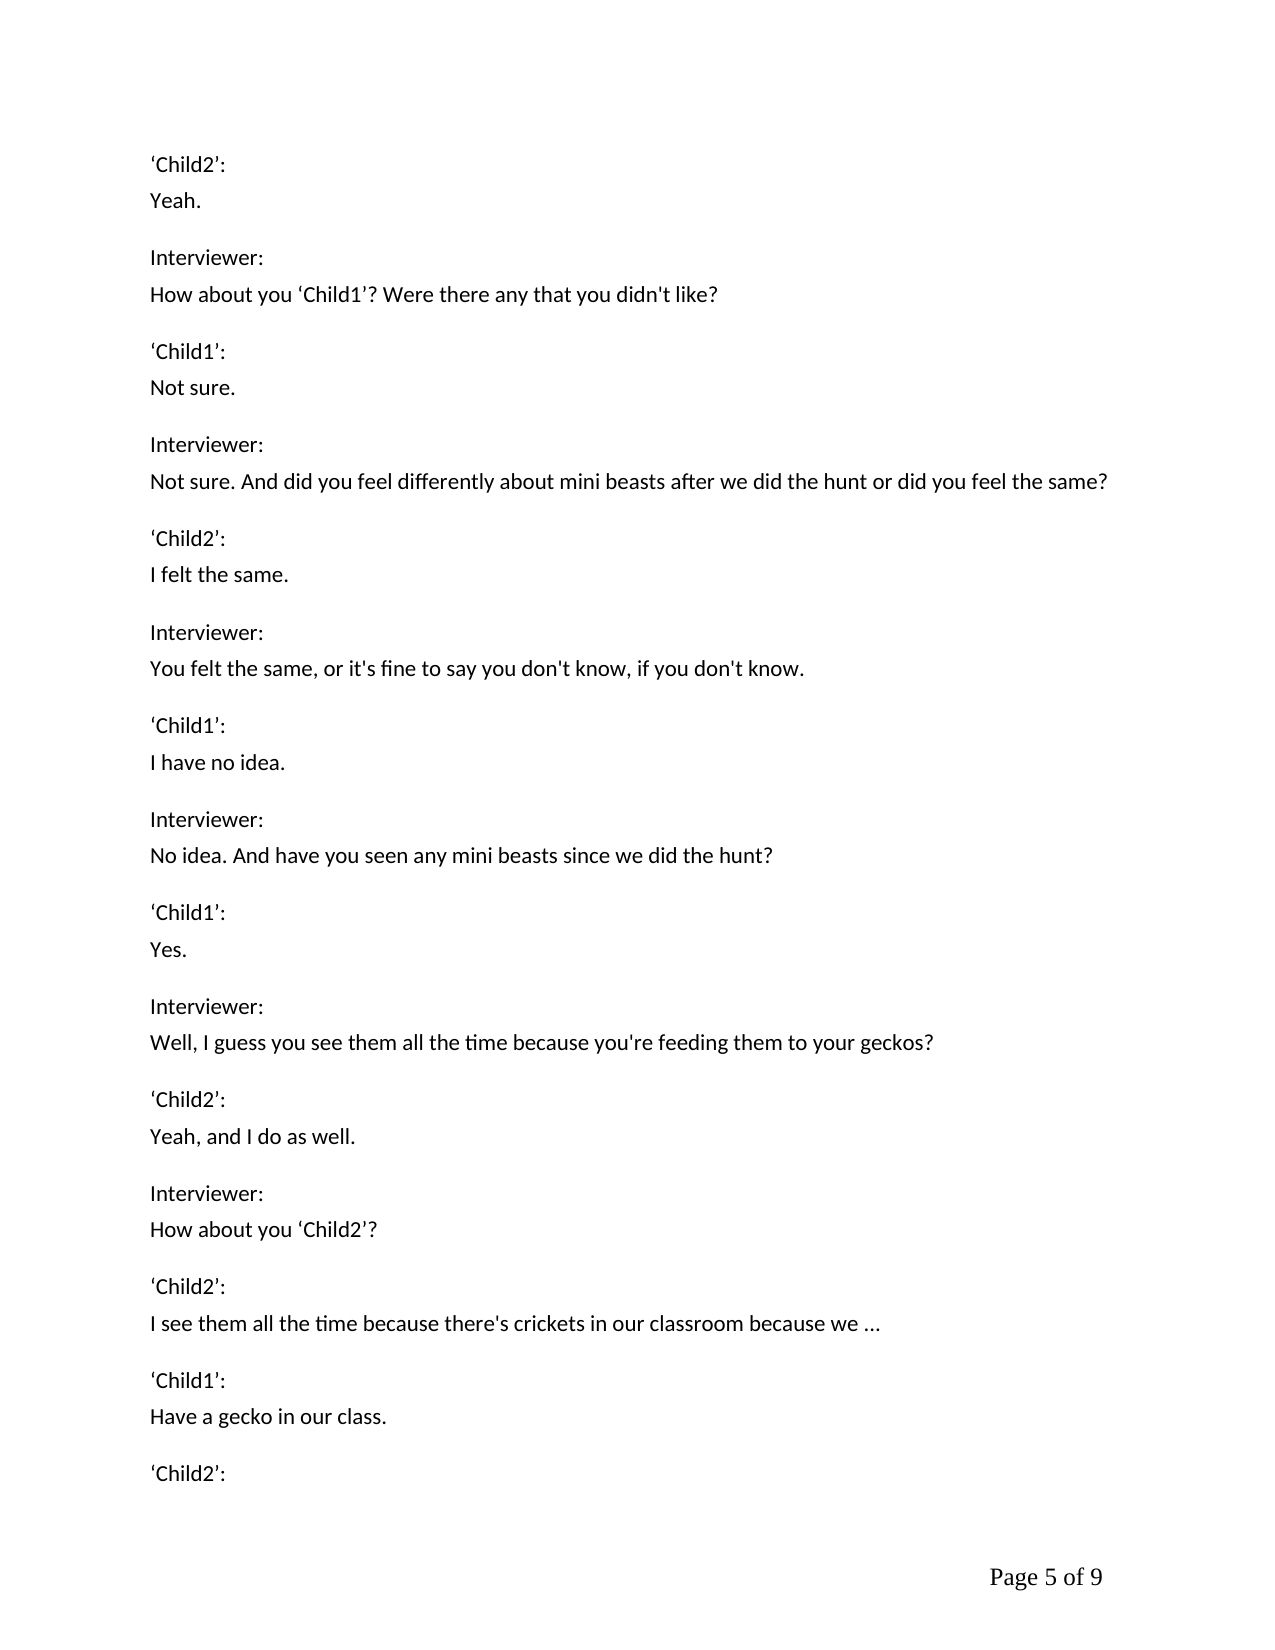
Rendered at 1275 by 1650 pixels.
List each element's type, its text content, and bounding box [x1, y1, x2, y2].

text Yeah, and I do as well. [150, 1122, 1125, 1150]
text Interviewer: [150, 431, 1125, 459]
text ‘Child2’: [150, 1272, 1125, 1301]
text ‘Child1’: [150, 898, 1125, 926]
text ‘Child1’: [150, 1366, 1125, 1394]
text ‘Child1’: [150, 337, 1125, 365]
text Have a gecko in our class. [150, 1402, 1125, 1430]
text ‘Child2’: [150, 1085, 1125, 1113]
text ‘Child1’: [150, 711, 1125, 739]
text I felt the same. [150, 561, 1125, 588]
text You felt the same, or it's fine to say you don't know, if you don't know. [150, 654, 1125, 682]
text ‘Child2’: [150, 150, 1125, 178]
text Yes. [150, 935, 1125, 963]
text Interviewer: [150, 243, 1125, 272]
text Yeah. [150, 186, 1125, 214]
text I see them all the time because there's crickets in our classroom because we ... [150, 1309, 1125, 1337]
text Interviewer: [150, 1179, 1125, 1207]
text I have no idea. [150, 748, 1125, 776]
text Interviewer: [150, 992, 1125, 1020]
text ‘Child2’: [150, 1459, 1125, 1488]
text Interviewer: [150, 618, 1125, 646]
text Not sure. And did you feel differently about mini beasts after we did the hunt or did you feel the same? [150, 467, 1125, 495]
text How about you ‘Child2’? [150, 1215, 1125, 1243]
text ‘Child2’: [150, 524, 1125, 552]
text No idea. And have you seen any mini beasts since we did the hunt? [150, 841, 1125, 869]
text How about you ‘Child1’? Were there any that you didn't like? [150, 280, 1125, 308]
text Well, I guess you see them all the time because you're feeding them to your geckos? [150, 1028, 1125, 1056]
text Interviewer: [150, 805, 1125, 833]
text Not sure. [150, 373, 1125, 401]
